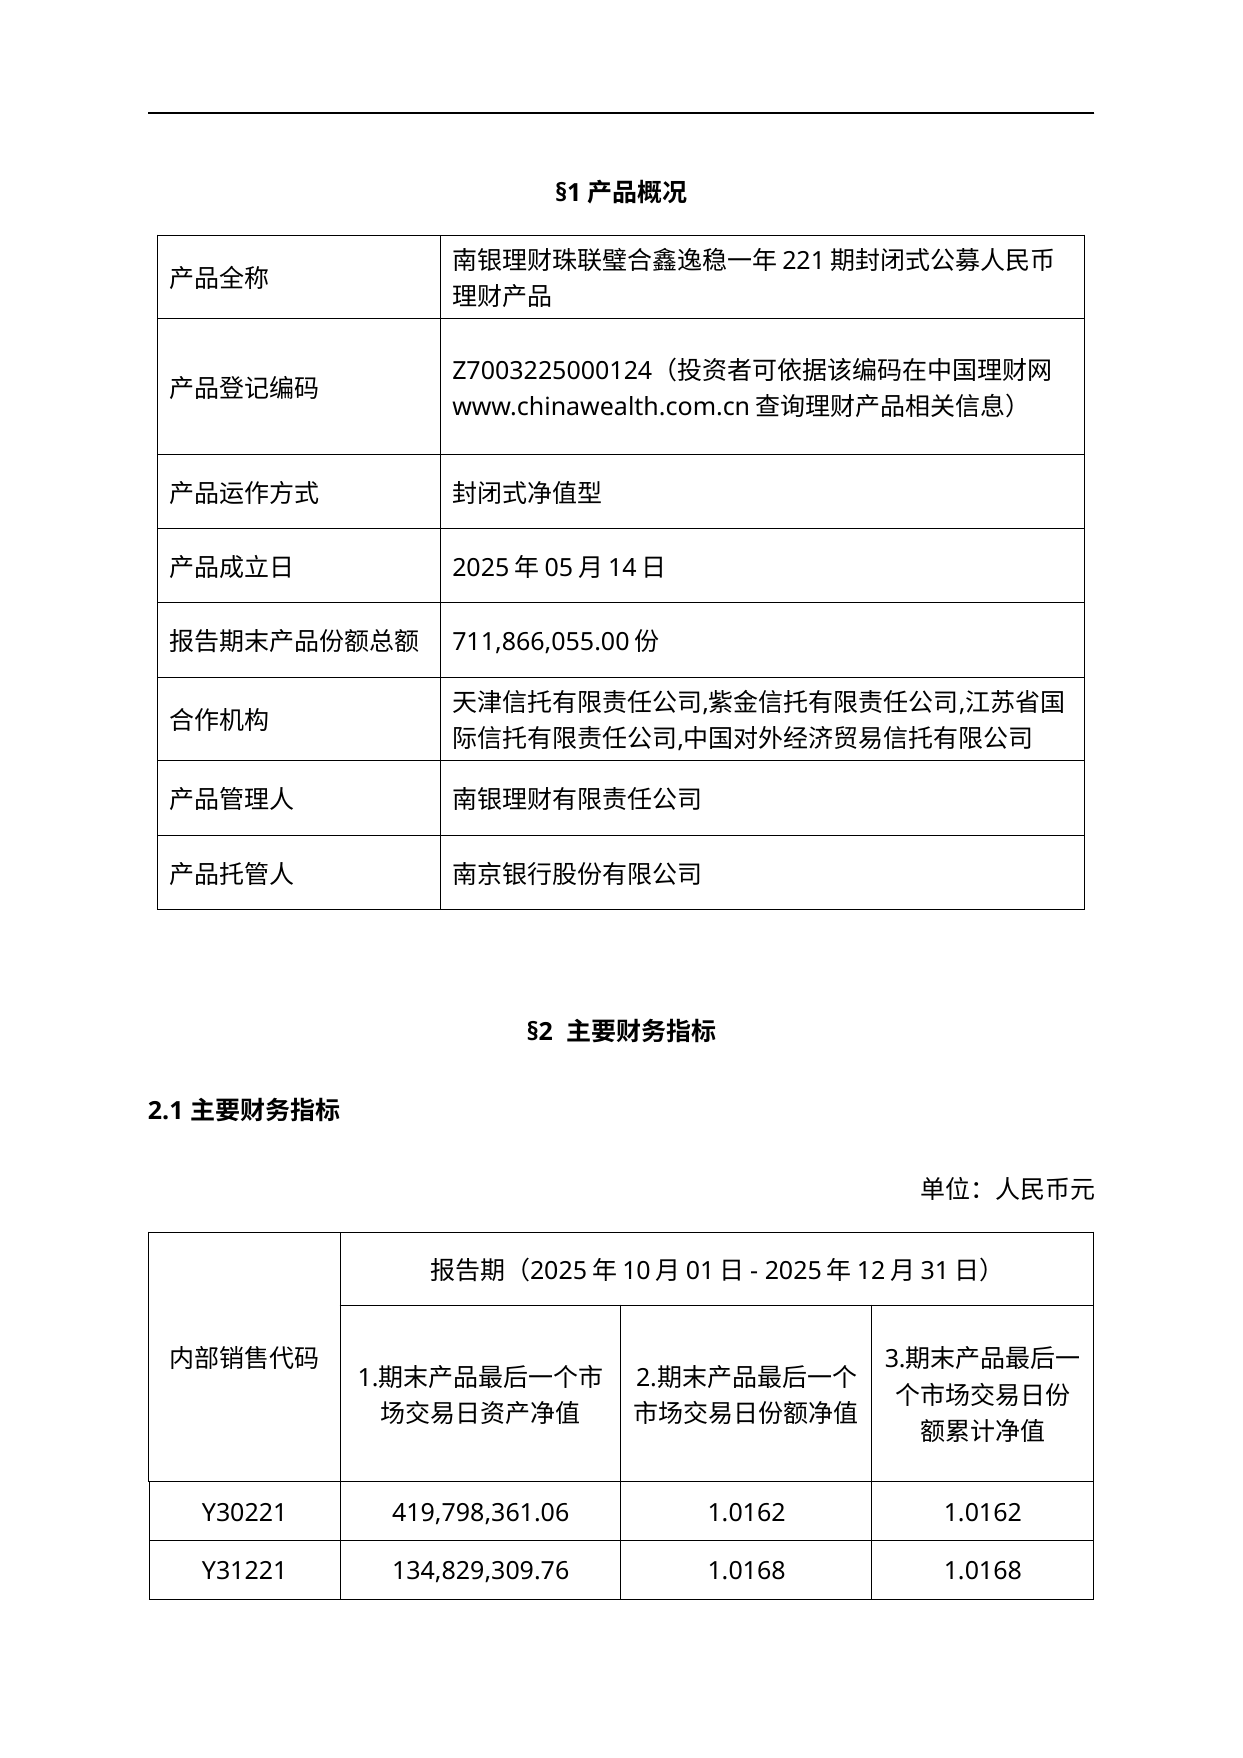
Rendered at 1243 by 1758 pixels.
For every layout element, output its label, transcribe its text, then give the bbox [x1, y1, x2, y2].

table_cell 711,866,055.00份 [441, 603, 1084, 677]
table_cell 天津信托有限责任公司,紫金信托有限责任公司,江苏省国际信托有限责任公司,中国对外经济贸易信托有限公司 [441, 678, 1084, 760]
table_cell 1.0162 [621, 1482, 871, 1540]
table_header 南银理财珠联璧合鑫逸稳一年221期封闭式公募人民币理财产品 [441, 236, 1084, 318]
table_cell 产品运作方式 [158, 455, 440, 528]
text 2.1 主要财务指标 [148, 1090, 1094, 1127]
text §2 主要财务指标 [148, 1011, 1094, 1047]
table_cell 产品登记编码 [158, 319, 440, 453]
text 单位：人民币元 [148, 1170, 1094, 1206]
table_cell 2025年05月14日 [441, 529, 1084, 602]
table_cell 2.期末产品最后一个市场交易日份额净值 [621, 1306, 871, 1481]
table_cell 1.0168 [621, 1541, 871, 1599]
table_cell 产品托管人 [158, 836, 440, 909]
table_cell 419,798,361.06 [341, 1482, 620, 1540]
table_header 报告期（2025年10月01日 - 2025年12月31日） [341, 1233, 1093, 1304]
table_cell Y31221 [150, 1541, 340, 1599]
table_cell 1.0168 [872, 1541, 1093, 1599]
table_cell Z7003225000124（投资者可依据该编码在中国理财网www.chinawealth.com.cn查询理财产品相关信息） [441, 319, 1084, 453]
table_cell 南银理财有限责任公司 [441, 761, 1084, 834]
table_cell 报告期末产品份额总额 [158, 603, 440, 677]
table_header 内部销售代码 [149, 1233, 340, 1481]
table_cell 合作机构 [158, 678, 440, 760]
text §1 产品概况 [148, 173, 1094, 209]
table_cell 1.期末产品最后一个市场交易日资产净值 [341, 1306, 620, 1481]
table_cell 3.期末产品最后一个市场交易日份额累计净值 [872, 1306, 1093, 1481]
table_cell 1.0162 [872, 1482, 1093, 1540]
table_header 产品全称 [158, 236, 440, 318]
table_cell Y30221 [150, 1482, 340, 1540]
table_cell 产品成立日 [158, 529, 440, 602]
table_cell 南京银行股份有限公司 [441, 836, 1084, 909]
table_cell 134,829,309.76 [341, 1541, 620, 1599]
table_cell 产品管理人 [158, 761, 440, 834]
table_cell 封闭式净值型 [441, 455, 1084, 528]
